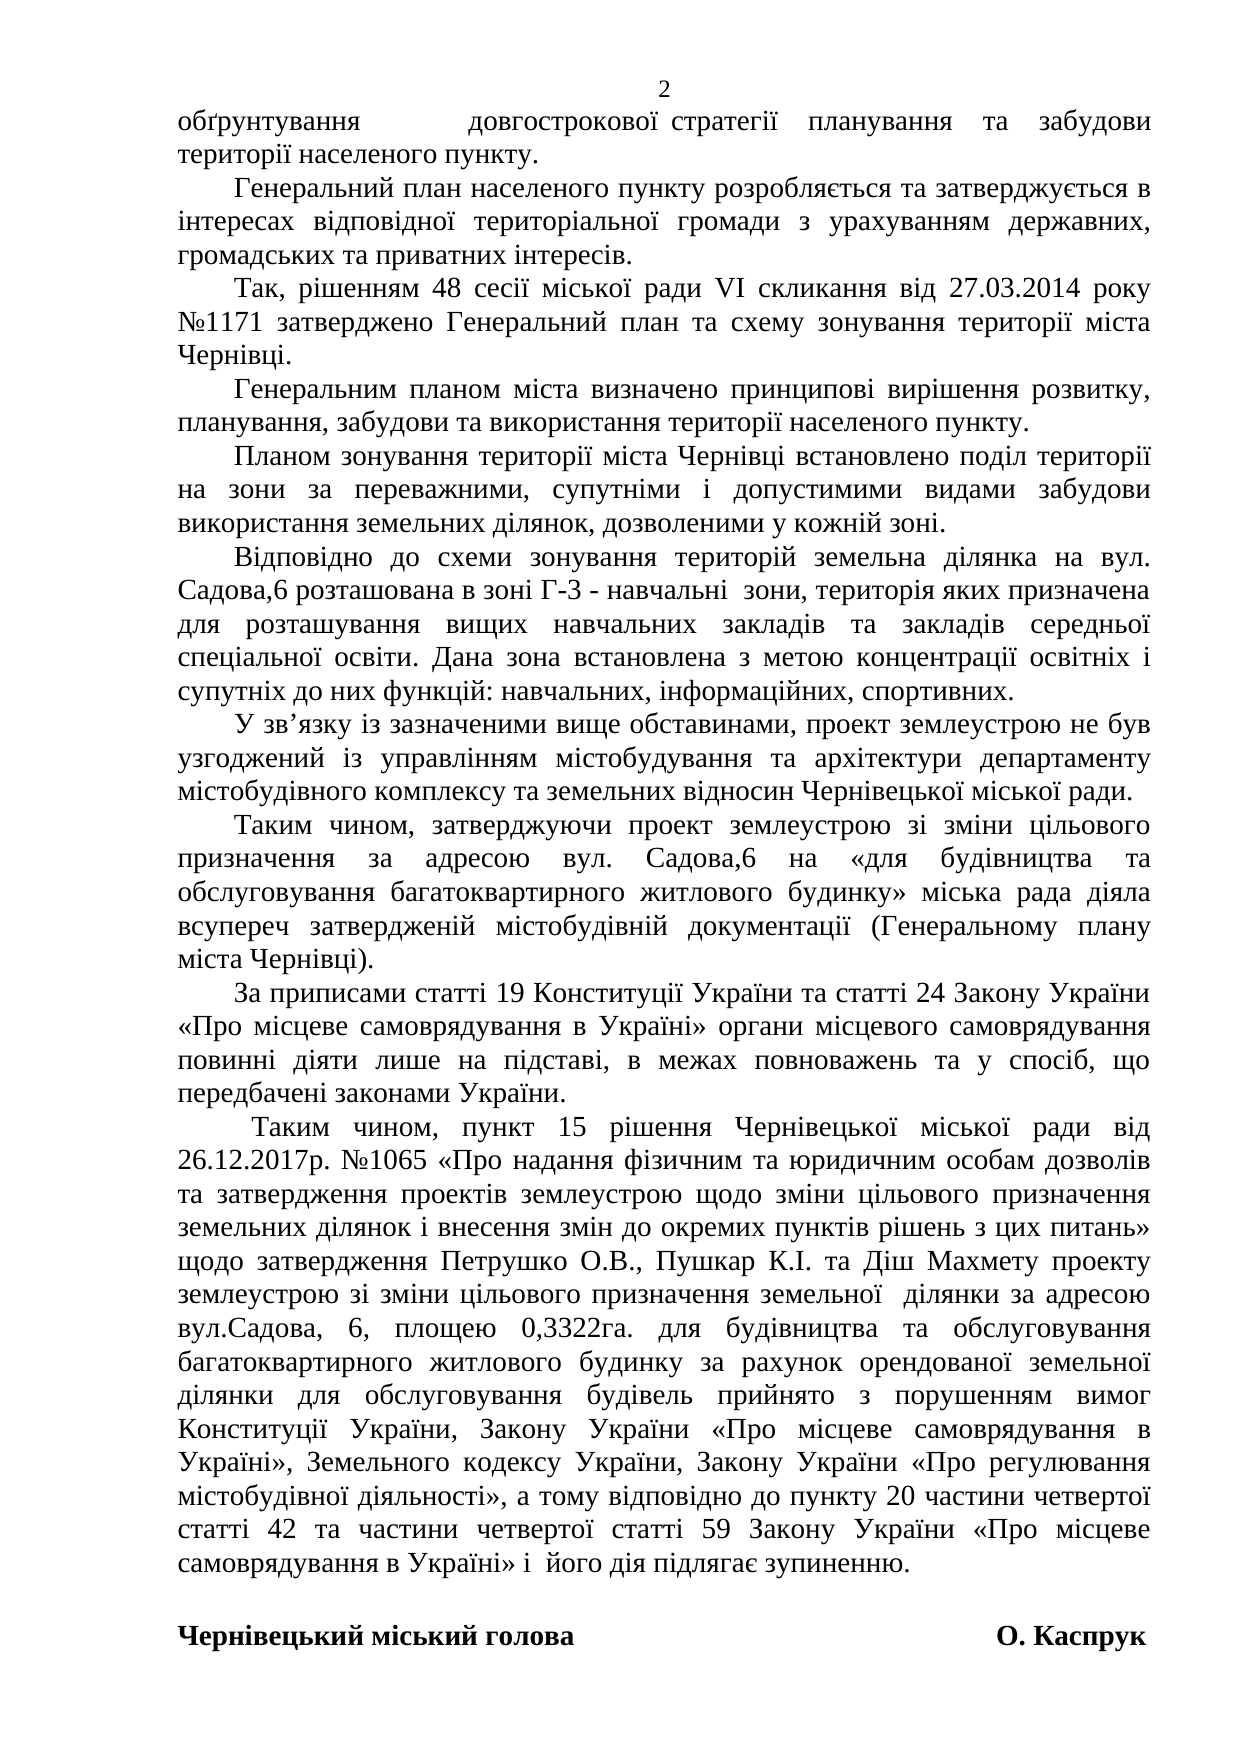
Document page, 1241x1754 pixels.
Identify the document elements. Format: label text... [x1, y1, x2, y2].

text Планом зонування території міста Чернівці встановлено поділ території на зони за переважними, супутніми і допустимими видами забудови використання земельних ділянок, дозволеними у кожній зоні. [177, 438, 1152, 539]
text Генеральним планом міста визначено принципові вирішення розвитку, планування, забудови та використання території населеного пункту. [177, 371, 1152, 438]
text За приписами статті 19 Конституції України та статті 24 Закону України «Про місцеве самоврядування в Україні» органи місцевого самоврядування повинні діяти лише на підставі, в межах повноважень та у спосіб, що передбачені законами України. [177, 975, 1152, 1109]
text Відповідно до схеми зонування територій земельна ділянка на вул. Садова,6 розташована в зоні Г-3 - навчальні зони, територія яких призначена для розташування вищих навчальних закладів та закладів середньої спеціальної освіти. Дана зона встановлена з метою концентрації освітніх і супутніх до них функцій: навчальних, інформаційних, спортивних. [177, 539, 1152, 706]
text У зв’язку із зазначеними вище обставинами, проект землеустрою не був узгоджений із управлінням містобудування та архітектури департаменту містобудівного комплексу та земельних відносин Чернівецької міської ради. [177, 706, 1152, 807]
text Чернівецький міський голова О. Каспрук [177, 1618, 1148, 1652]
text Таким чином, затверджуючи проект землеустрою зі зміни цільового призначення за адресою вул. Садова,6 на «для будівництва та обслуговування багатоквартирного житлового будинку» міська рада діяла всупереч затвердженій містобудівній документації (Генеральному плану міста Чернівці). [177, 807, 1152, 975]
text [177, 103, 1152, 170]
text Так, рішенням 48 сесії міської ради VI скликання від 27.03.2014 року №1171 затверджено Генеральний план та схему зонування території міста Чернівці. [177, 270, 1152, 371]
text Генеральний план населеного пункту розробляється та затверджується в інтересах відповідної територіальної громади з урахуванням державних, громадських та приватних інтересів. [177, 170, 1152, 270]
text Таким чином, пункт 15 рішення Чернівецької міської ради від 26.12.2017р. №1065 «Про надання фізичним та юридичним особам дозволів та затвердження проектів землеустрою щодо зміни цільового призначення земельних ділянок і внесення змін до окремих пунктів рішень з цих питань» щодо затвердження Петрушко О.В., Пушкар К.І. та Діш Махмету проекту землеустрою зі зміни цільового призначення земельної ділянки за адресою вул.Садова, 6, площею 0,3322га. для будівництва та обслуговування багатоквартирного житлового будинку за рахунок орендованої земельної ділянки для обслуговування будівель прийнято з порушенням вимог Конституції України, Закону України «Про місцеве самоврядування в Україні», Земельного кодексу України, Закону України «Про регулювання містобудівної діяльності», а тому відповідно до пункту 20 частини четвертої статті 42 та частини четвертої статті 59 Закону України «Про місцеве самоврядування в Україні» і його дія підлягає зупиненню. [177, 1109, 1152, 1578]
